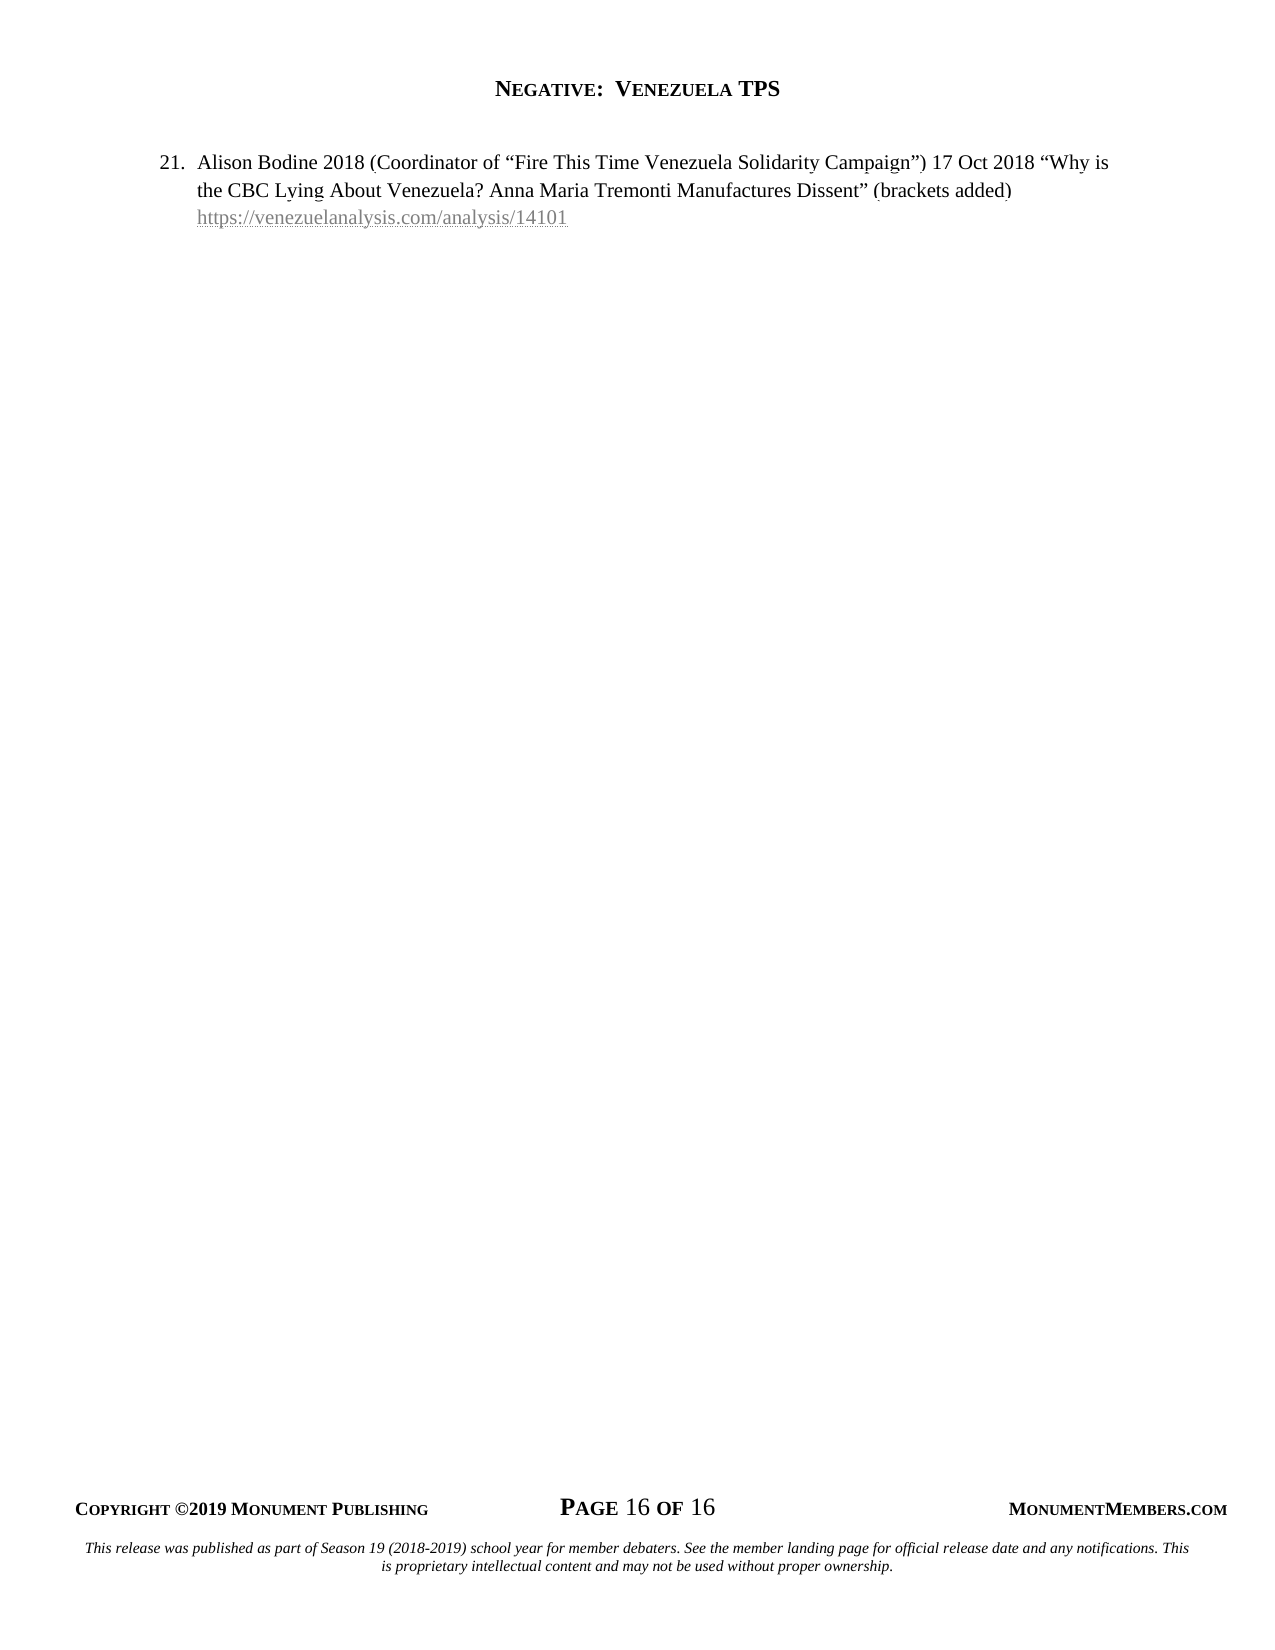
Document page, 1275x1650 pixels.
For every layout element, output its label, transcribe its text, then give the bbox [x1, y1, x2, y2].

text Alison Bodine 2018 (Coordinator of “Fire This Time Venezuela Solidarity Campaign”) 17 Oct 2018 “Why is the CBC Lying About Venezuela? Anna Maria Tremonti Manufactures Dissent” (brackets added) https://venezuelanalysis.com/analysis/14101 [159, 150, 1125, 229]
